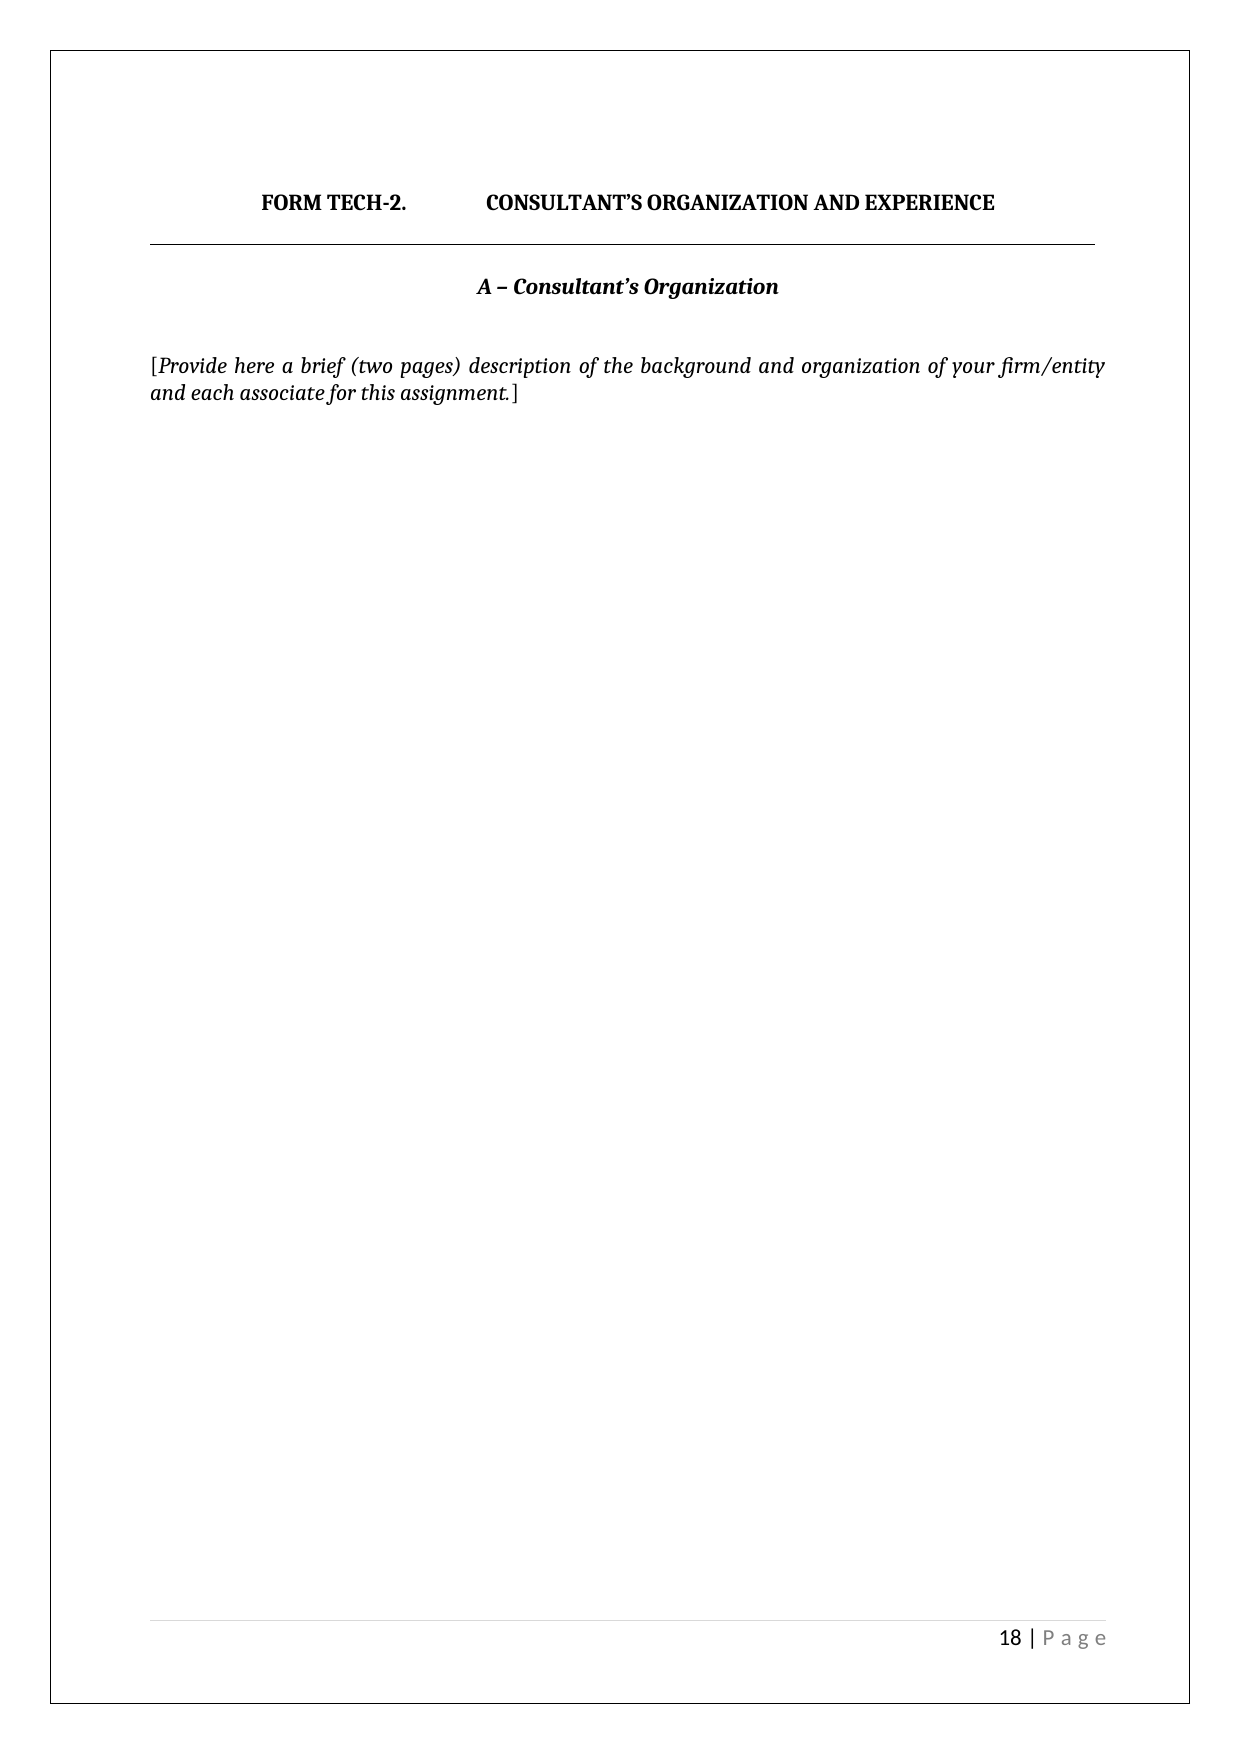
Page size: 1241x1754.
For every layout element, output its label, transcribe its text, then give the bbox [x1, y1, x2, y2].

text [Provide here a brief (two pages) description of the background and organization of your firm/entity and each associate for this assignment.] [150, 353, 1106, 406]
text A – Consultant’s Organization [150, 274, 1106, 300]
subtitle FORM TECH-2. CONSULTANT’S ORGANIZATION AND EXPERIENCE [150, 189, 1106, 216]
